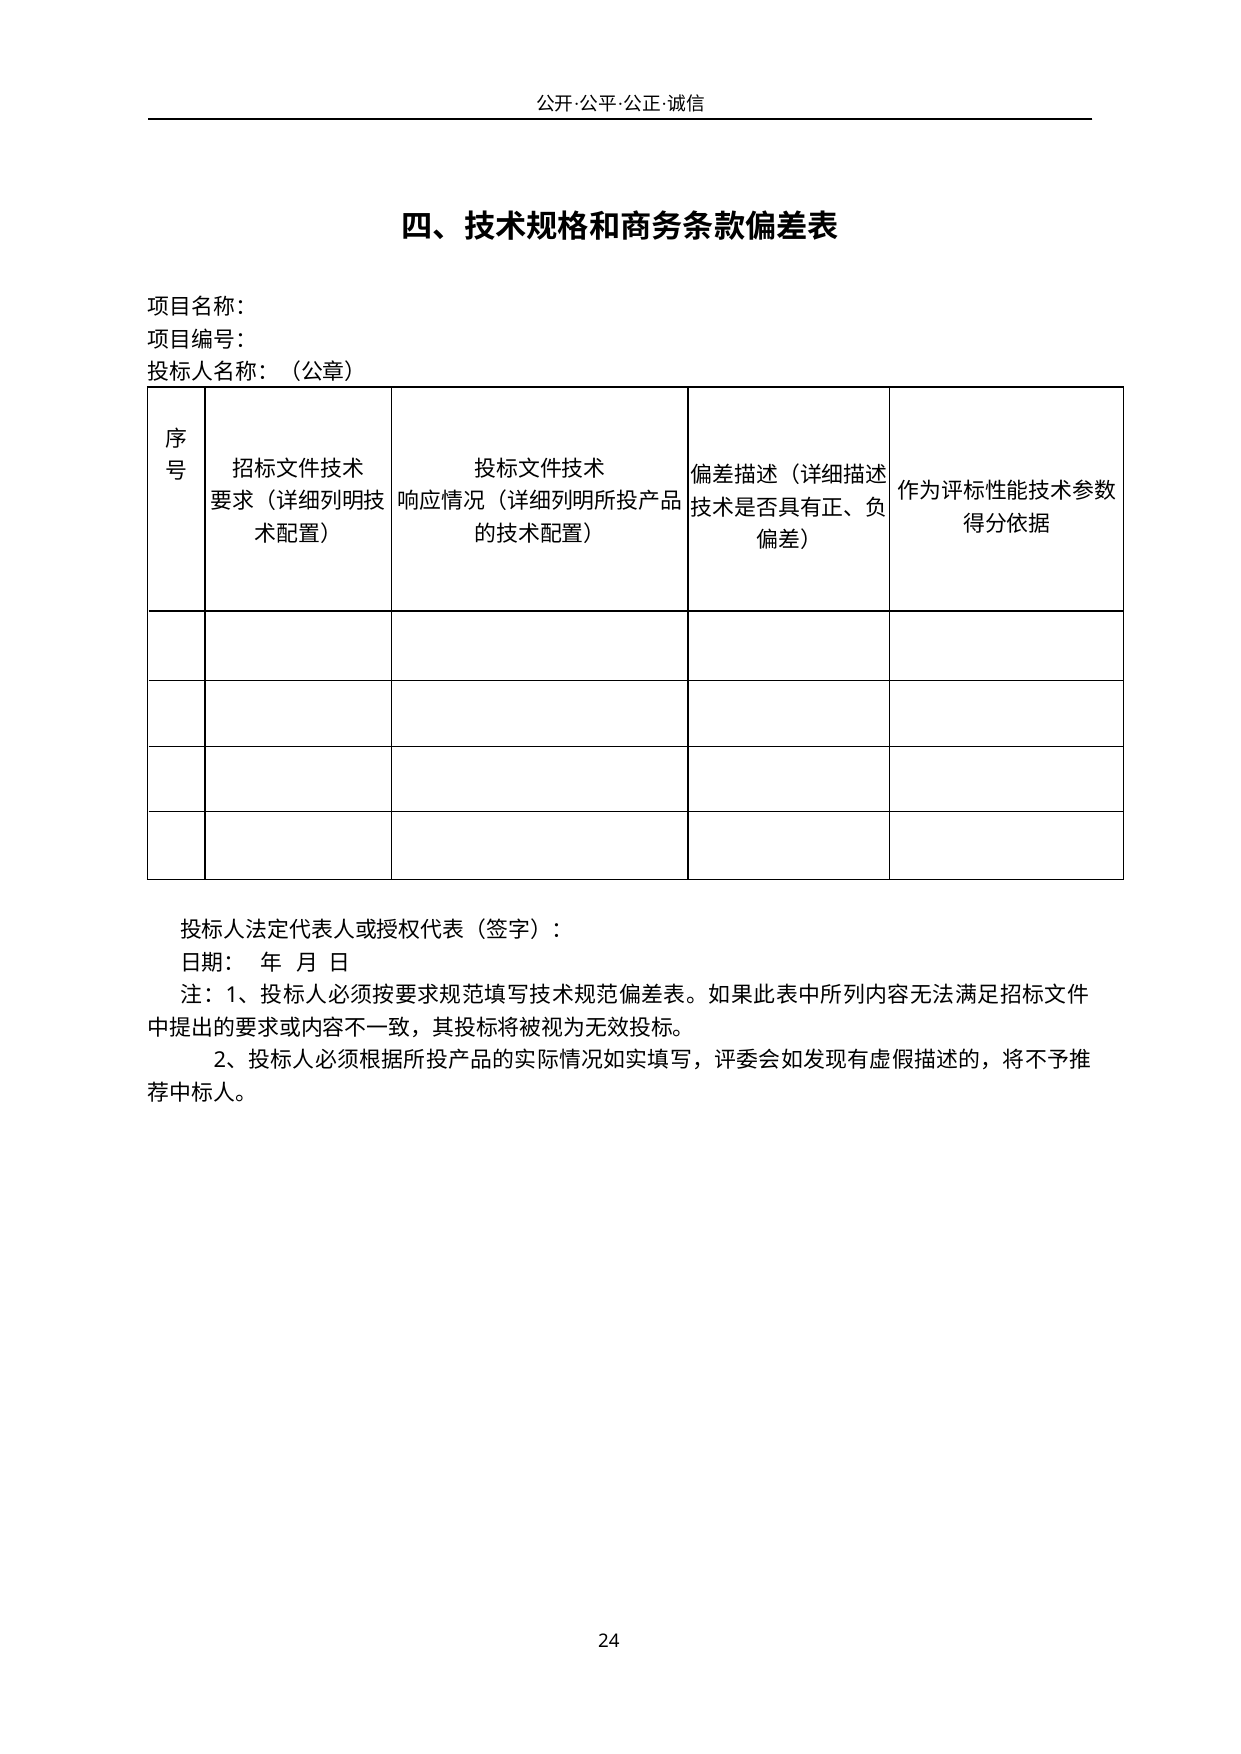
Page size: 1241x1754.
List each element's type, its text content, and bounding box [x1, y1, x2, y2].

subtitle 四、技术规格和商务条款偏差表 [148, 191, 1092, 256]
table_header 序 号 [148, 388, 204, 610]
table_cell [392, 747, 687, 811]
table_cell [689, 747, 889, 811]
table_cell [689, 612, 889, 680]
text 投标人法定代表人或授权代表（签字）： [148, 912, 1092, 944]
table_cell [148, 611, 204, 680]
table_header 投标文件技术 响应情况（详细列明所投产品的技术配置） [392, 388, 687, 610]
table_cell [689, 681, 889, 746]
table_cell [392, 681, 687, 746]
table_cell [689, 812, 889, 878]
table_cell [392, 612, 687, 680]
text 日期： 年 月 日 [148, 944, 1090, 977]
table_cell [890, 681, 1123, 746]
table_cell [890, 812, 1123, 878]
table_header 作为评标性能技术参数得分依据 [890, 388, 1123, 610]
table_cell [890, 612, 1123, 680]
text 项目编号： [148, 321, 1092, 354]
table_cell [206, 812, 391, 878]
text 2、投标人必须根据所投产品的实际情况如实填写，评委会如发现有虚假描述的，将不予推荐中标人。 [148, 1042, 1092, 1107]
table_header 偏差描述（详细描述技术是否具有正、负偏差） [689, 388, 889, 610]
table_cell [206, 681, 391, 746]
table_cell [148, 681, 204, 746]
table_cell [392, 812, 687, 878]
text 项目名称： [148, 289, 1092, 321]
text 注：1、投标人必须按要求规范填写技术规范偏差表。如果此表中所列内容无法满足招标文件中提出的要求或内容不一致，其投标将被视为无效投标。 [148, 977, 1090, 1042]
table_cell [148, 747, 204, 811]
table_cell [206, 612, 391, 680]
table_cell [206, 747, 391, 811]
table_cell [148, 812, 204, 878]
text 投标人名称：（公章） [148, 354, 1092, 386]
table_cell [890, 747, 1123, 811]
table_header 招标文件技术 要求（详细列明技术配置） [206, 388, 391, 610]
